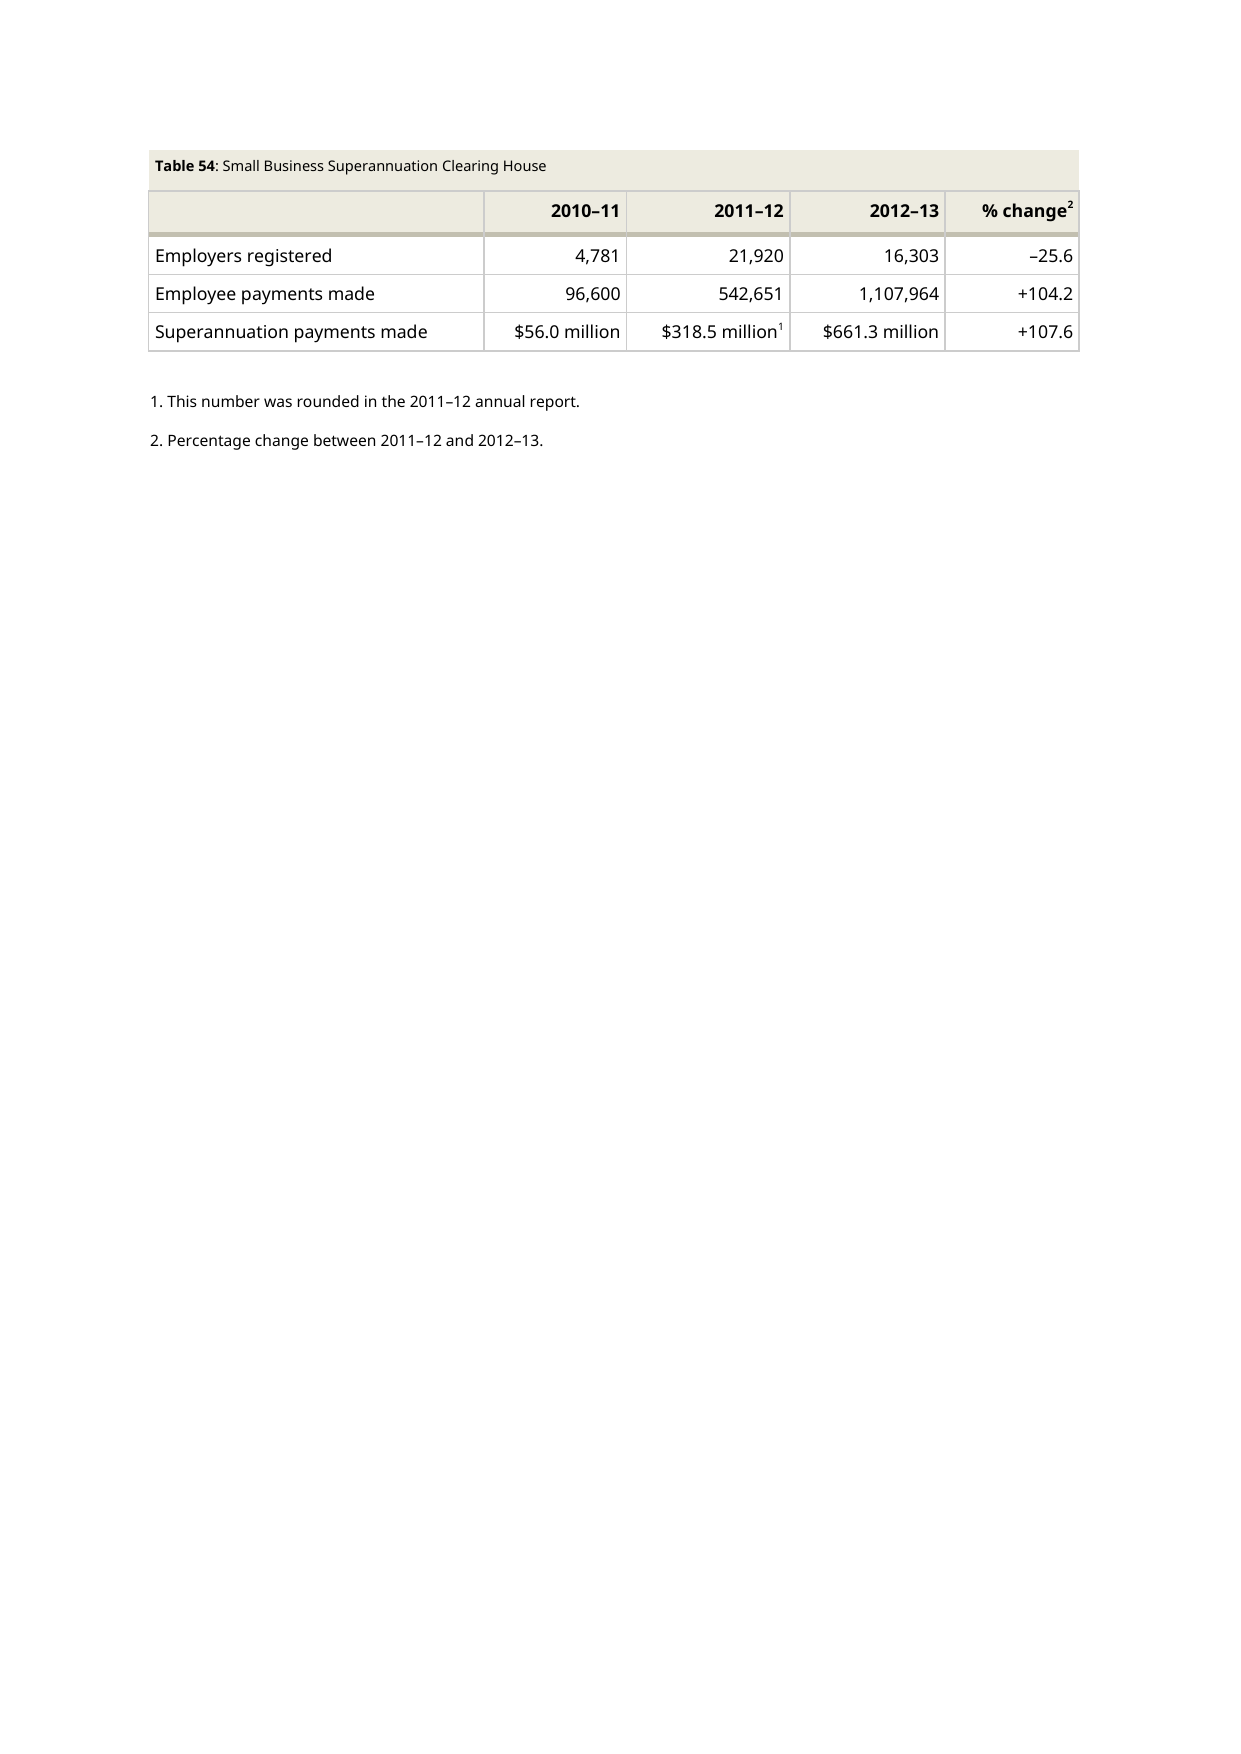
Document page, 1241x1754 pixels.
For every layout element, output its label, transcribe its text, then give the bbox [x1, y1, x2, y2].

table_cell 1,107,964 [791, 275, 944, 312]
table_cell $56.0 million [485, 313, 626, 350]
table_cell +107.6 [946, 313, 1078, 350]
table_cell 2010–11 [485, 192, 626, 232]
table_cell % change2 [946, 192, 1078, 232]
table_cell +104.2 [946, 275, 1078, 312]
table_cell [149, 192, 483, 232]
table_cell 21,920 [627, 237, 789, 274]
table_cell 542,651 [627, 275, 789, 312]
text 1. This number was rounded in the 2011–12 annual report. [150, 391, 1090, 412]
table_cell Employee payments made [149, 275, 483, 312]
table_cell $661.3 million [791, 313, 944, 350]
table_cell $318.5 million1 [627, 313, 789, 350]
table_cell 4,781 [485, 237, 626, 274]
table_cell Superannuation payments made [149, 313, 483, 350]
table_cell –25.6 [946, 237, 1078, 274]
table_cell Employers registered [149, 237, 483, 274]
table_header Table 54: Small Business Superannuation Clearing House [149, 150, 1079, 190]
table_cell 2011–12 [627, 192, 789, 232]
table_cell 16,303 [791, 237, 944, 274]
table_cell 96,600 [485, 275, 626, 312]
table_cell 2012–13 [791, 192, 944, 232]
text 2. Percentage change between 2011–12 and 2012–13. [150, 429, 1090, 451]
